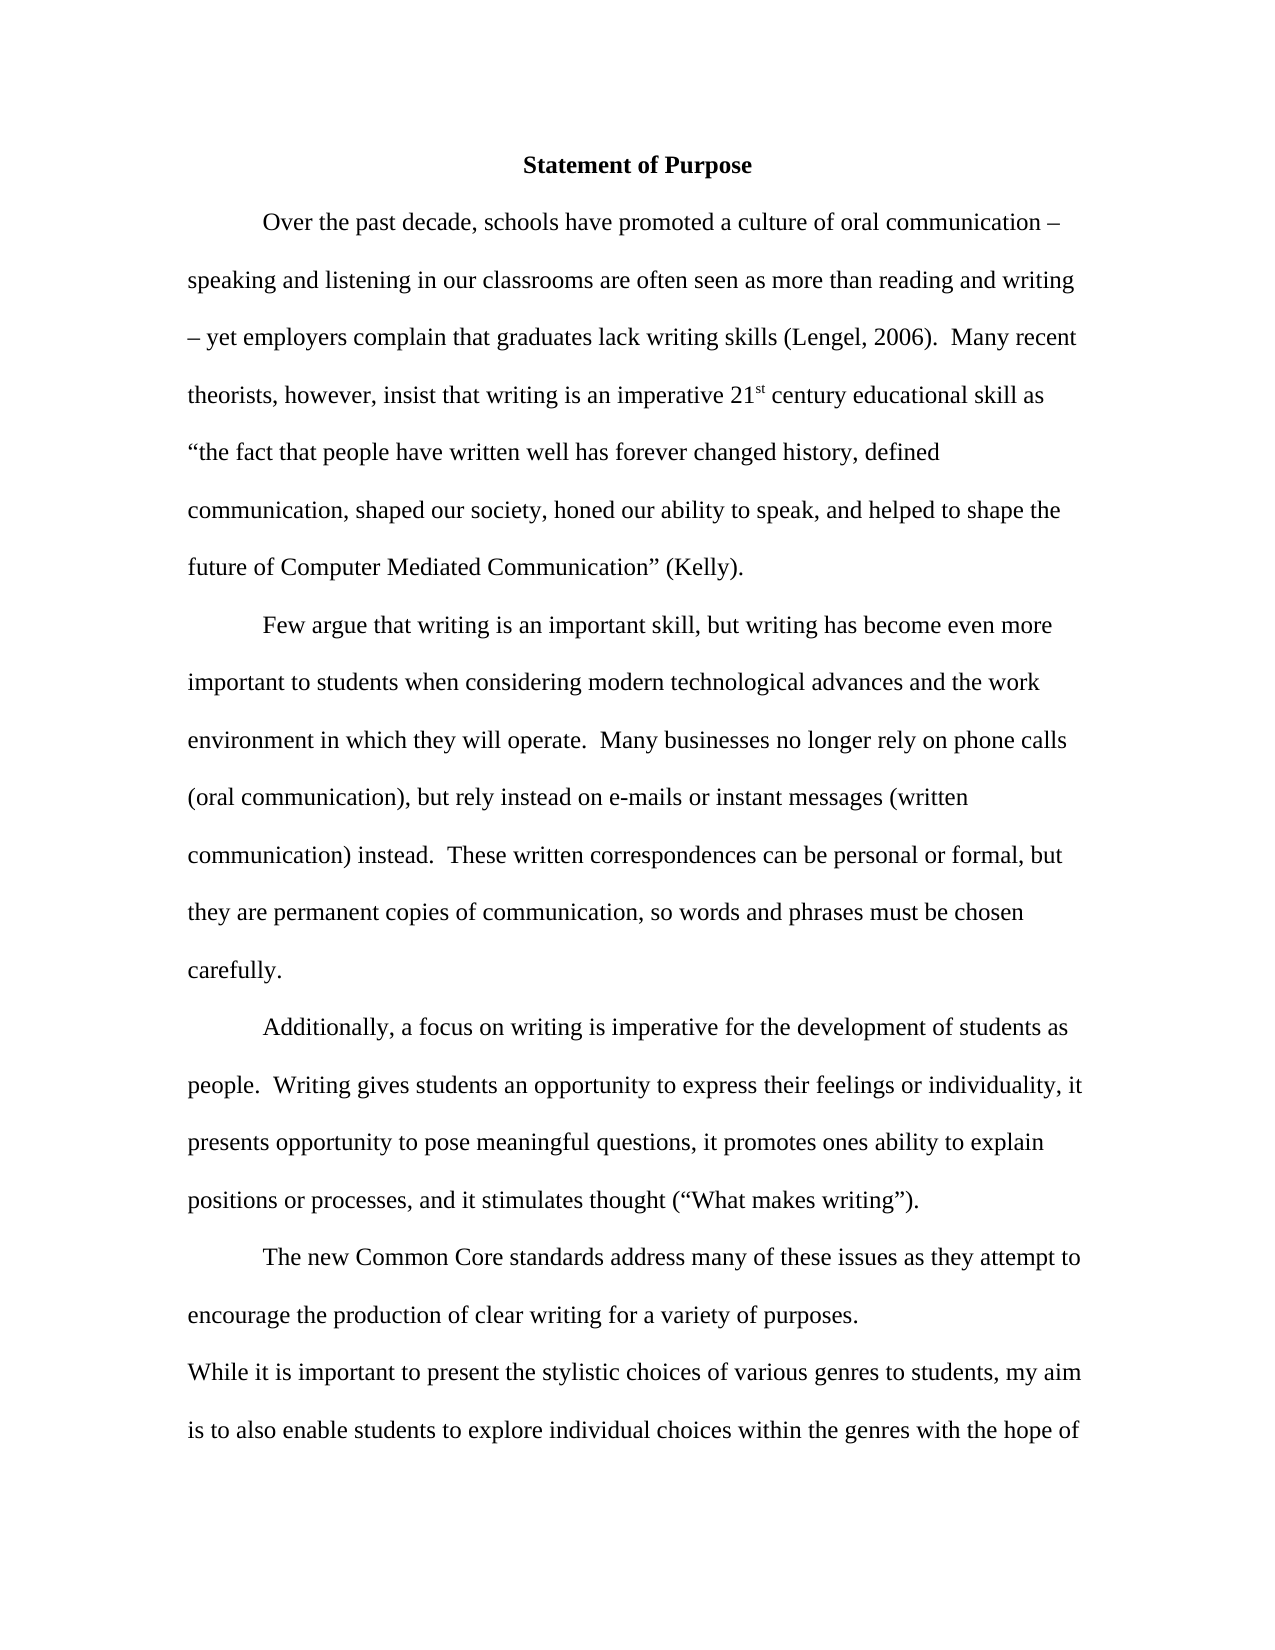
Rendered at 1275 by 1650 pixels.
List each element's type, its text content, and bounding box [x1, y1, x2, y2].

text Over the past decade, schools have promoted a culture of oral communication – speaking and listening in our classrooms are often seen as more than reading and writing – yet employers complain that graduates lack writing skills (Lengel, 2006). Many recent theorists, however, insist that writing is an imperative 21st century educational skill as “the fact that people have written well has forever changed history, defined communication, shaped our society, honed our ability to speak, and helped to shape the future of Computer Mediated Communication” (Kelly). [187, 207, 1087, 581]
text The new Common Core standards address many of these issues as they attempt to encourage the production of clear writing for a variety of purposes. [187, 1242, 1087, 1329]
text Additionally, a focus on writing is imperative for the development of students as people. Writing gives students an opportunity to express their feelings or individuality, it presents opportunity to pose meaningful questions, it promotes ones ability to explain positions or processes, and it stimulates thought (“What makes writing”). [187, 1012, 1087, 1214]
text Statement of Purpose [187, 150, 1087, 179]
text Few argue that writing is an important skill, but writing has become even more important to students when considering modern technological advances and the work environment in which they will operate. Many businesses no longer rely on phone calls (oral communication), but rely instead on e-mails or instant messages (written communication) instead. These written correspondences can be personal or formal, but they are permanent copies of communication, so words and phrases must be chosen carefully. [187, 610, 1087, 984]
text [187, 1357, 1087, 1444]
